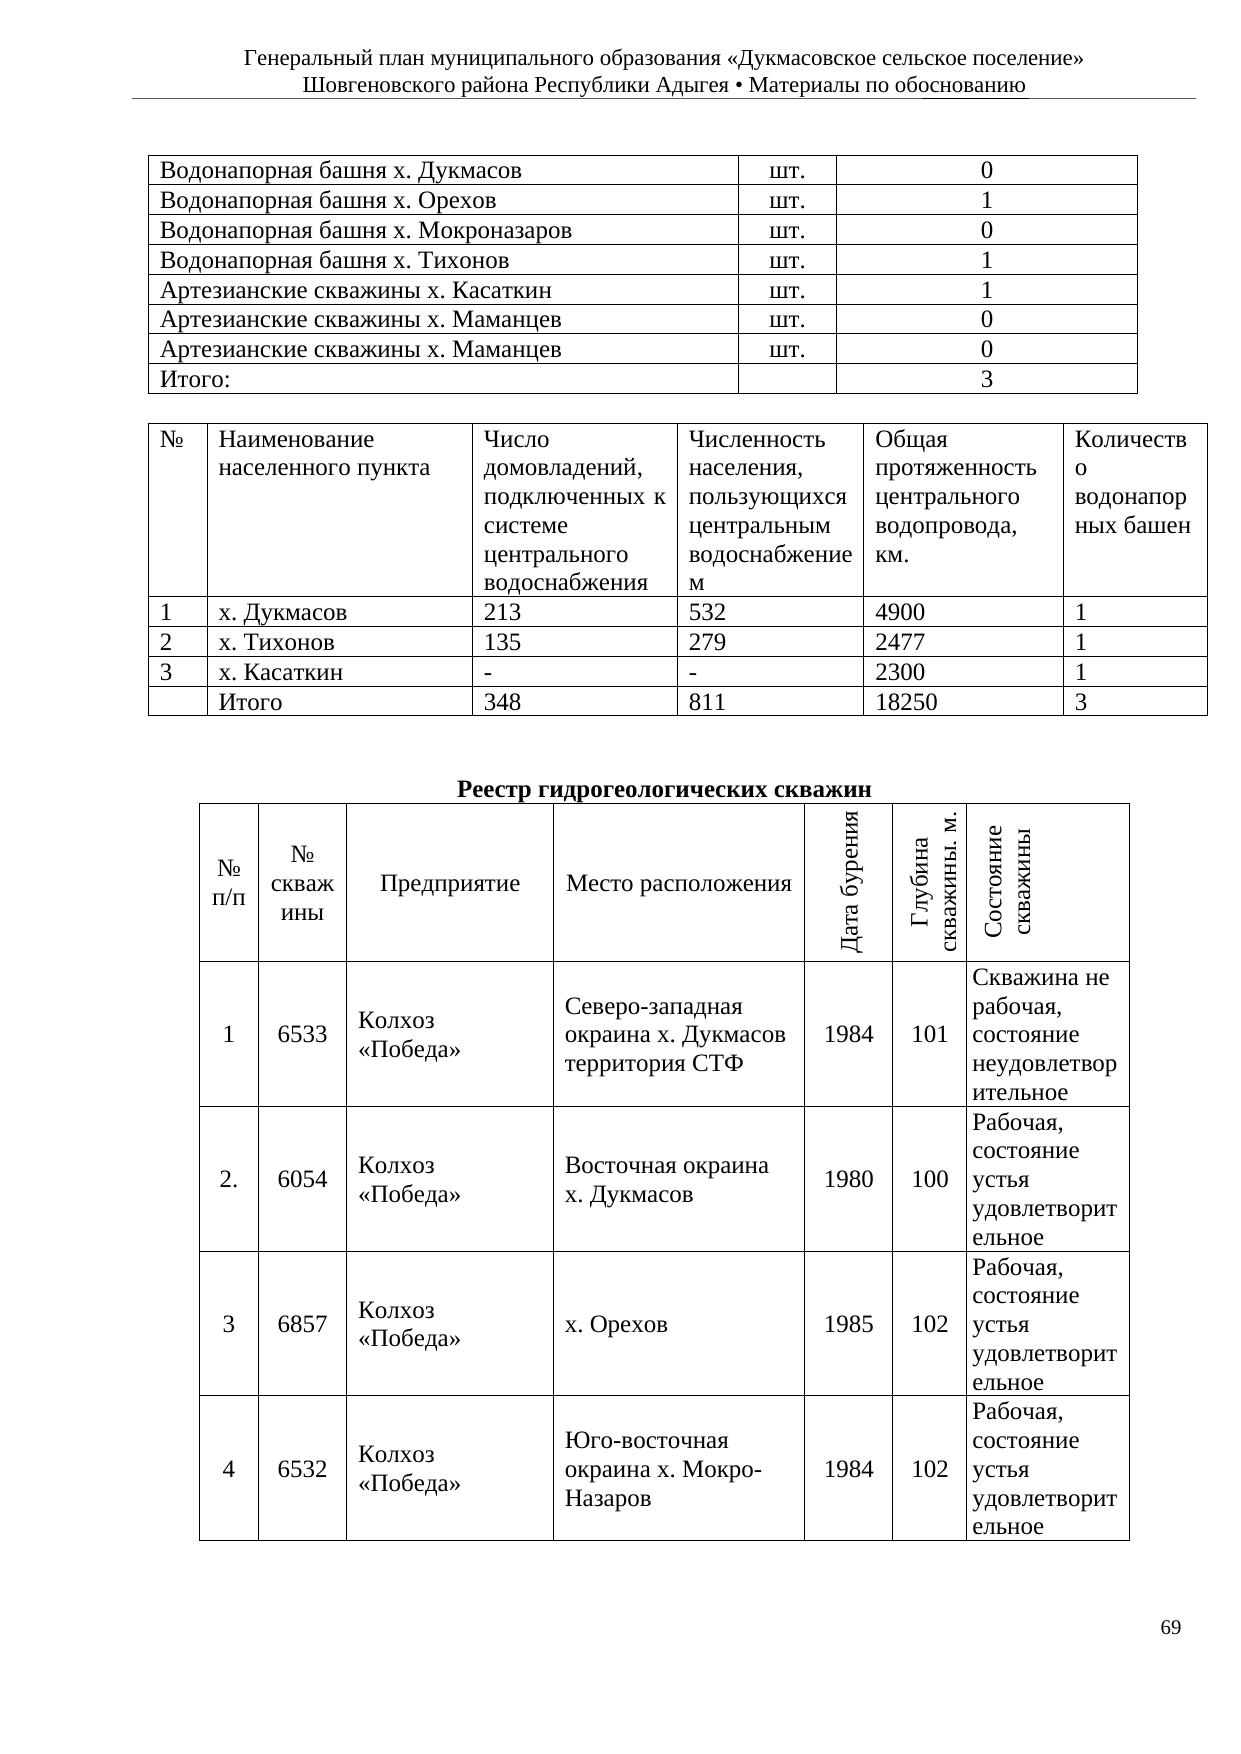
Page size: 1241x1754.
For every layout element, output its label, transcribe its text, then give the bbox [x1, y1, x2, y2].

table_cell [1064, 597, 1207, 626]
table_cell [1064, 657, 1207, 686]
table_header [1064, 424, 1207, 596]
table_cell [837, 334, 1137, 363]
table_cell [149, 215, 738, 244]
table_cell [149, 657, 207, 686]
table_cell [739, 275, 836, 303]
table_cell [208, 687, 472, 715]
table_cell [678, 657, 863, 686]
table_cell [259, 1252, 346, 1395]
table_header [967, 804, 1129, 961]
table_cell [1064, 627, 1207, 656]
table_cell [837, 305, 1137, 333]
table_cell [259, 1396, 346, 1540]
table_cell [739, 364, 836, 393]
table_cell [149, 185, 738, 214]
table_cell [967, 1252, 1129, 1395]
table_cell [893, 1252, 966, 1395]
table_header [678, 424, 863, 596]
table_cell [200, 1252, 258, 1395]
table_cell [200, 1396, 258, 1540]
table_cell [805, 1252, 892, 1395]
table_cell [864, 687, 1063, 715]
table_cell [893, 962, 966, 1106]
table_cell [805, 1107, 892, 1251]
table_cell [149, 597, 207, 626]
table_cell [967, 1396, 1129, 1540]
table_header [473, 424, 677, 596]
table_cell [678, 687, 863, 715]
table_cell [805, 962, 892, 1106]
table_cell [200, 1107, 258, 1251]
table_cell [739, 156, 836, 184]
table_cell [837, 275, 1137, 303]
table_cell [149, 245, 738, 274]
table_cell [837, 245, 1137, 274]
text Реестр гидрогеологических скважин [148, 774, 1181, 803]
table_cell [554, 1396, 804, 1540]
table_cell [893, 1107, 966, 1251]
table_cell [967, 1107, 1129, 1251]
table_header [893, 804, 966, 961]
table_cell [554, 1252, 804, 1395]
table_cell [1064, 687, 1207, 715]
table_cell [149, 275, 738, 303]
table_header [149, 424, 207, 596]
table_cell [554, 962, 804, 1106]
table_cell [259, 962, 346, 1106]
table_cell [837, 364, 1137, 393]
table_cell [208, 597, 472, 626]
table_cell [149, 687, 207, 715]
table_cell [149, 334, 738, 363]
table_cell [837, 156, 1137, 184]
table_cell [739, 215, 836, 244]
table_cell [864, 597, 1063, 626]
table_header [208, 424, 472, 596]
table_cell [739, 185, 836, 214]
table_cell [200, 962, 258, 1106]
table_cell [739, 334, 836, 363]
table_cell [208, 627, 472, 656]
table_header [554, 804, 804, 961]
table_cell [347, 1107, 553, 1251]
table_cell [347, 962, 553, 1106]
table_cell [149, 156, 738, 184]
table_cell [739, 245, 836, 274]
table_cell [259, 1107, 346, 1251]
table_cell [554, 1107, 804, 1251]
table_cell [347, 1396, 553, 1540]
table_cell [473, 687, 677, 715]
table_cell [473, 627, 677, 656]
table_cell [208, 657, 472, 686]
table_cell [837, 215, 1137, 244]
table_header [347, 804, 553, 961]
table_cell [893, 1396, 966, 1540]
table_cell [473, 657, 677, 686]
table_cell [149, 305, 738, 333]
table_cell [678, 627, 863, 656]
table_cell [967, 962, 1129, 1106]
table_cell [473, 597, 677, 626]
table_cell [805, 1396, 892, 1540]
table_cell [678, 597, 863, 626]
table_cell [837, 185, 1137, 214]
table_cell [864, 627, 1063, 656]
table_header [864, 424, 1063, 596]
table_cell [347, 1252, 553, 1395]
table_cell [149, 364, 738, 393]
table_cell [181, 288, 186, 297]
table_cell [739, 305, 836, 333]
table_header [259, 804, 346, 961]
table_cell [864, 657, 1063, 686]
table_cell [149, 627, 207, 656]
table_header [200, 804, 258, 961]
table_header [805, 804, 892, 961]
